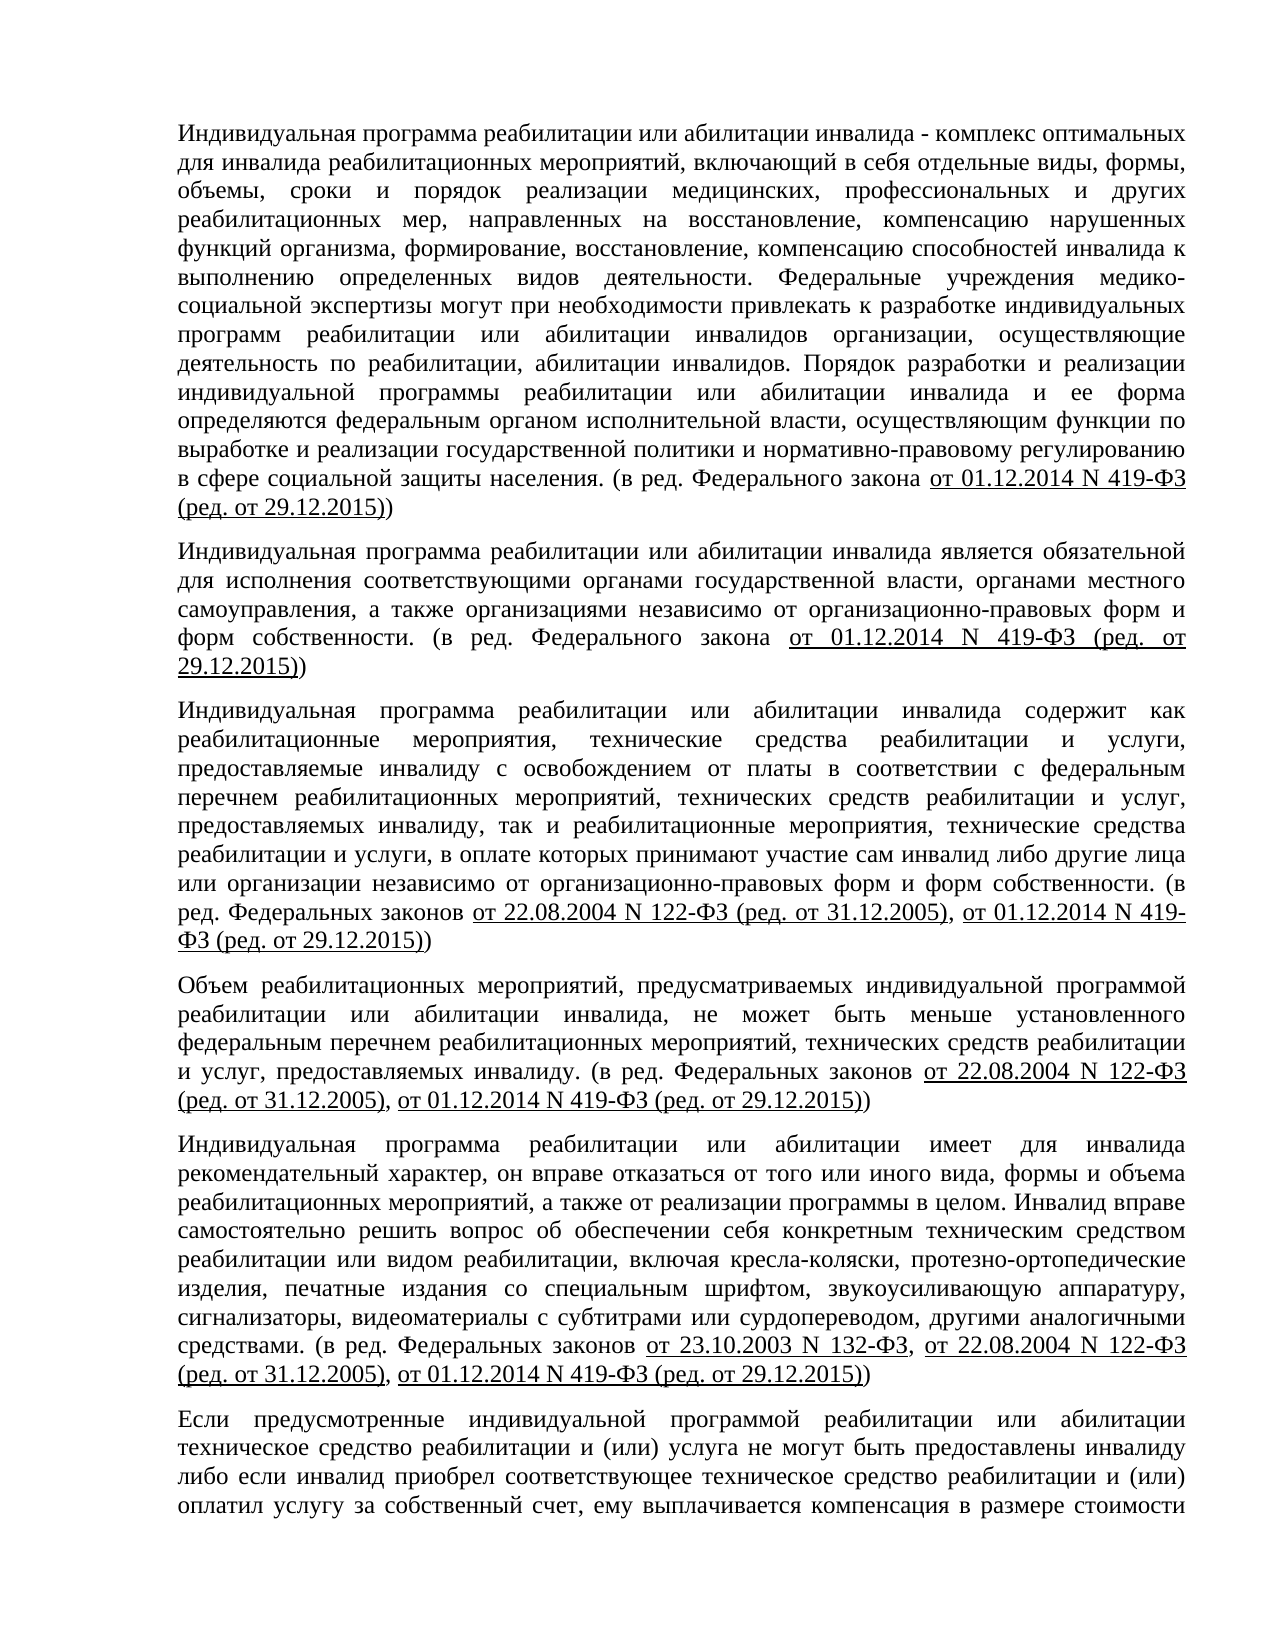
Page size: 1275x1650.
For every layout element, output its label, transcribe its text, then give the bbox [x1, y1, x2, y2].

text Индивидуальная программа реабилитации или абилитации имеет для инвалида рекомендательный характер, он вправе отказаться от того или иного вида, формы и объема реабилитационных мероприятий, а также от реализации программы в целом. Инвалид вправе самостоятельно решить вопрос об обеспечении себя конкретным техническим средством реабилитации или видом реабилитации, включая кресла-коляски, протезно-ортопедические изделия, печатные издания со специальным шрифтом, звукоусиливающую аппаратуру, сигнализаторы, видеоматериалы с субтитрами или сурдопереводом, другими аналогичными средствами. (в ред. Федеральных законов от 23.10.2003 N 132-ФЗ, от 22.08.2004 N 122-ФЗ (ред. от 31.12.2005), от 01.12.2014 N 419-ФЗ (ред. от 29.12.2015)) [177, 1129, 1186, 1388]
text Индивидуальная программа реабилитации или абилитации инвалида - комплекс оптимальных для инвалида реабилитационных мероприятий, включающий в себя отдельные виды, формы, объемы, сроки и порядок реализации медицинских, профессиональных и других реабилитационных мер, направленных на восстановление, компенсацию нарушенных функций организма, формирование, восстановление, компенсацию способностей инвалида к выполнению определенных видов деятельности. Федеральные учреждения медико-социальной экспертизы могут при необходимости привлекать к разработке индивидуальных программ реабилитации или абилитации инвалидов организации, осуществляющие деятельность по реабилитации, абилитации инвалидов. Порядок разработки и реализации индивидуальной программы реабилитации или абилитации инвалида и ее форма определяются федеральным органом исполнительной власти, осуществляющим функции по выработке и реализации государственной политики и нормативно-правовому регулированию в сфере социальной защиты населения. (в ред. Федерального закона от 01.12.2014 N 419-ФЗ (ред. от 29.12.2015)) [177, 118, 1186, 521]
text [177, 1404, 1186, 1519]
text Индивидуальная программа реабилитации или абилитации инвалида является обязательной для исполнения соответствующими органами государственной власти, органами местного самоуправления, а также организациями независимо от организационно-правовых форм и форм собственности. (в ред. Федерального закона от 01.12.2014 N 419-ФЗ (ред. от 29.12.2015)) [177, 536, 1186, 680]
text Индивидуальная программа реабилитации или абилитации инвалида содержит как реабилитационные мероприятия, технические средства реабилитации и услуги, предоставляемые инвалиду с освобождением от платы в соответствии с федеральным перечнем реабилитационных мероприятий, технических средств реабилитации и услуг, предоставляемых инвалиду, так и реабилитационные мероприятия, технические средства реабилитации и услуги, в оплате которых принимают участие сам инвалид либо другие лица или организации независимо от организационно-правовых форм и форм собственности. (в ред. Федеральных законов от 22.08.2004 N 122-ФЗ (ред. от 31.12.2005), от 01.12.2014 N 419-ФЗ (ред. от 29.12.2015)) [177, 696, 1186, 954]
text Объем реабилитационных мероприятий, предусматриваемых индивидуальной программой реабилитации или абилитации инвалида, не может быть меньше установленного федеральным перечнем реабилитационных мероприятий, технических средств реабилитации и услуг, предоставляемых инвалиду. (в ред. Федеральных законов от 22.08.2004 N 122-ФЗ (ред. от 31.12.2005), от 01.12.2014 N 419-ФЗ (ред. от 29.12.2015)) [177, 970, 1186, 1114]
